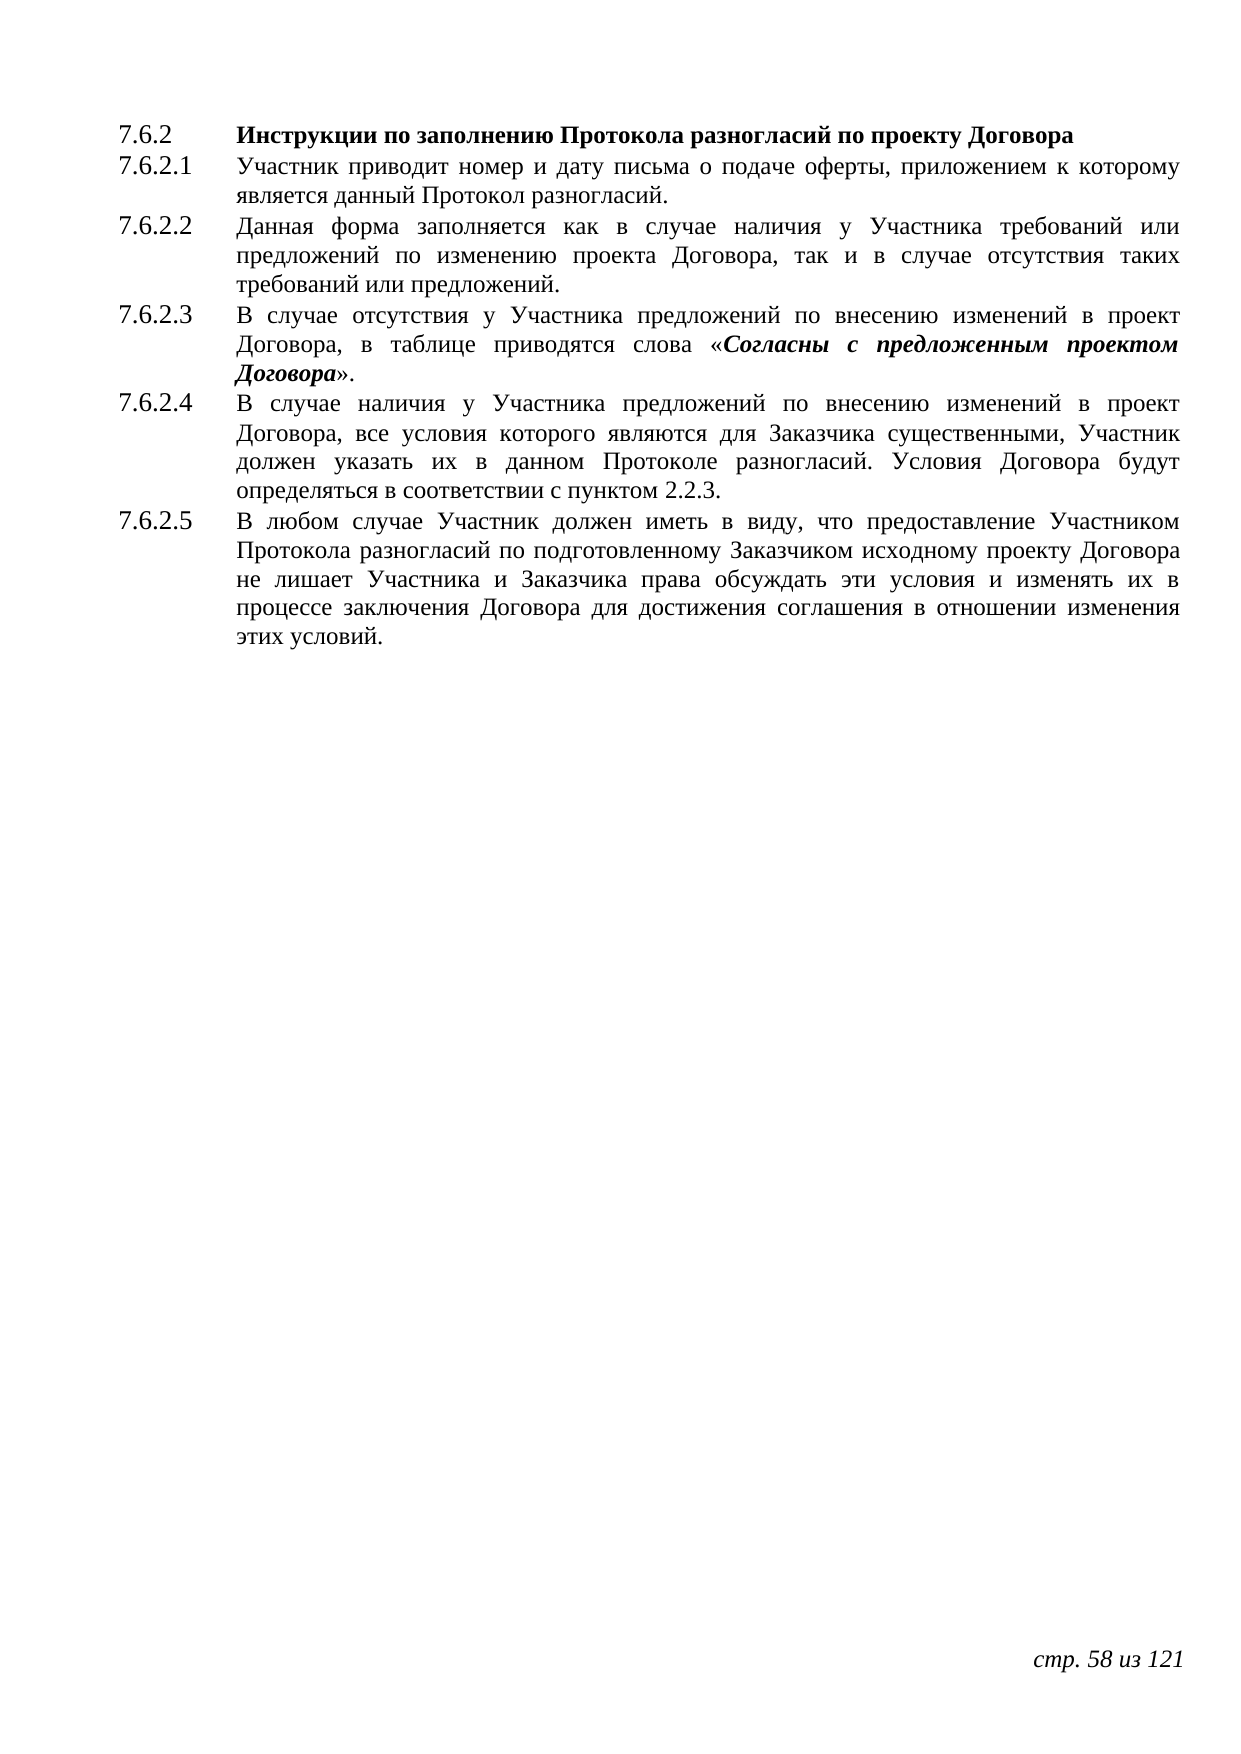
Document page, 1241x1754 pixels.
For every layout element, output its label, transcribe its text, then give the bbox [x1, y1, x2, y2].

text Инструкции по заполнению Протокола разногласий по проекту Договора [118, 118, 1181, 149]
text Участник приводит номер и дату письма о подаче оферты, приложением к которому является данный Протокол разногласий. [118, 149, 1181, 209]
text В случае наличия у Участника предложений по внесению изменений в проект Договора, все условия которого являются для Заказчика существенными, Участник должен указать их в данном Протоколе разногласий. Условия Договора будут определяться в соответствии с пунктом 2.2.3. [118, 386, 1181, 504]
text В случае отсутствия у Участника предложений по внесению изменений в проект Договора, в таблице приводятся слова «Согласны с предложенным проектом Договора». [118, 298, 1181, 386]
text В любом случае Участник должен иметь в виду, что предоставление Участником Протокола разногласий по подготовленному Заказчиком исходному проекту Договора не лишает Участника и Заказчика права обсуждать эти условия и изменять их в процессе заключения Договора для достижения соглашения в отношении изменения этих условий. [118, 504, 1181, 650]
text Данная форма заполняется как в случае наличия у Участника требований или предложений по изменению проекта Договора, так и в случае отсутствия таких требований или предложений. [118, 209, 1181, 298]
